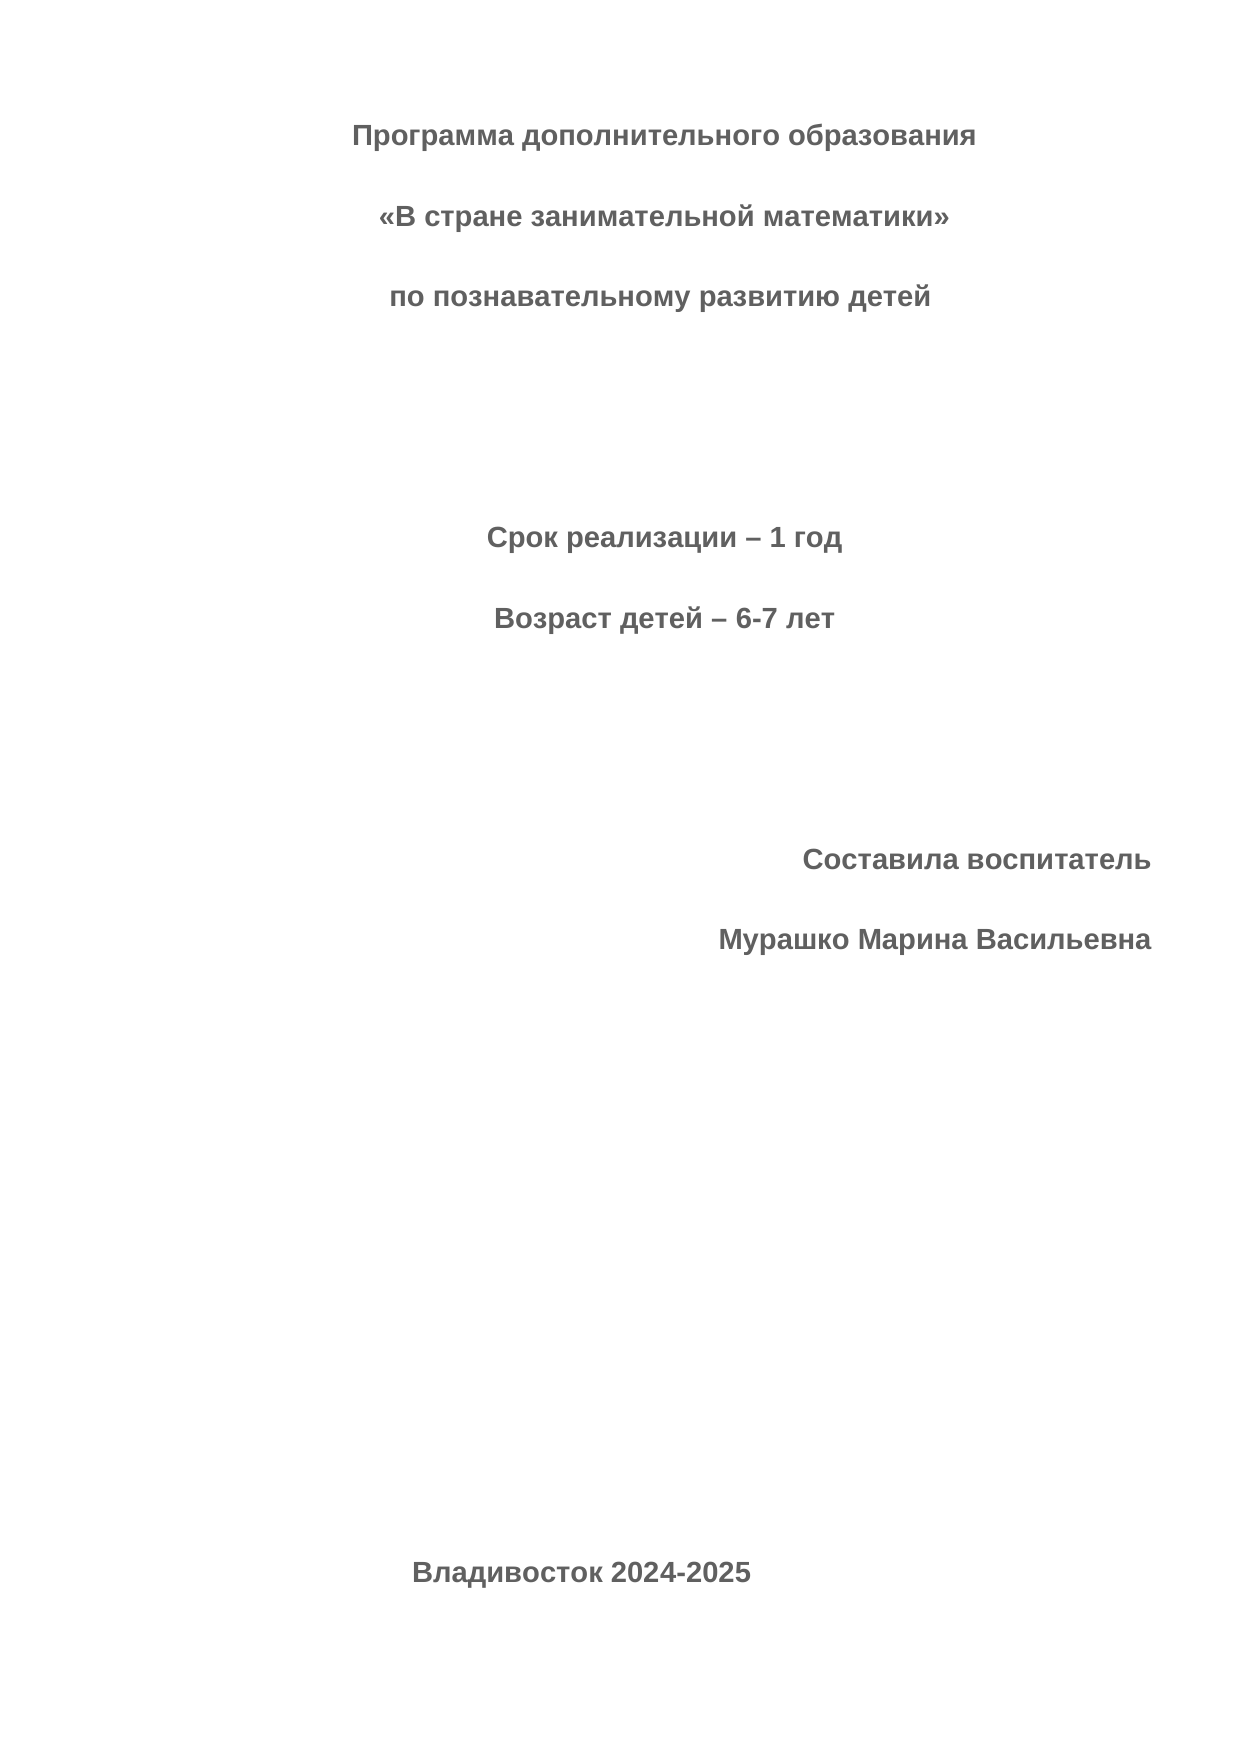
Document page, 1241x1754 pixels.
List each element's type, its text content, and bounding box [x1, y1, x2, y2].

text Составила воспитатель [177, 842, 1152, 875]
text Владивосток 2024-2025 [177, 1554, 1152, 1588]
text «В стране занимательной математики» [177, 198, 1152, 232]
text Программа дополнительного образования [177, 118, 1152, 152]
text Возраст детей – 6-7 лет [177, 601, 1152, 634]
text Срок реализации – 1 год [177, 520, 1152, 554]
text по познавательному развитию детей [177, 279, 1152, 312]
text Мурашко Марина Васильевна [177, 922, 1152, 956]
